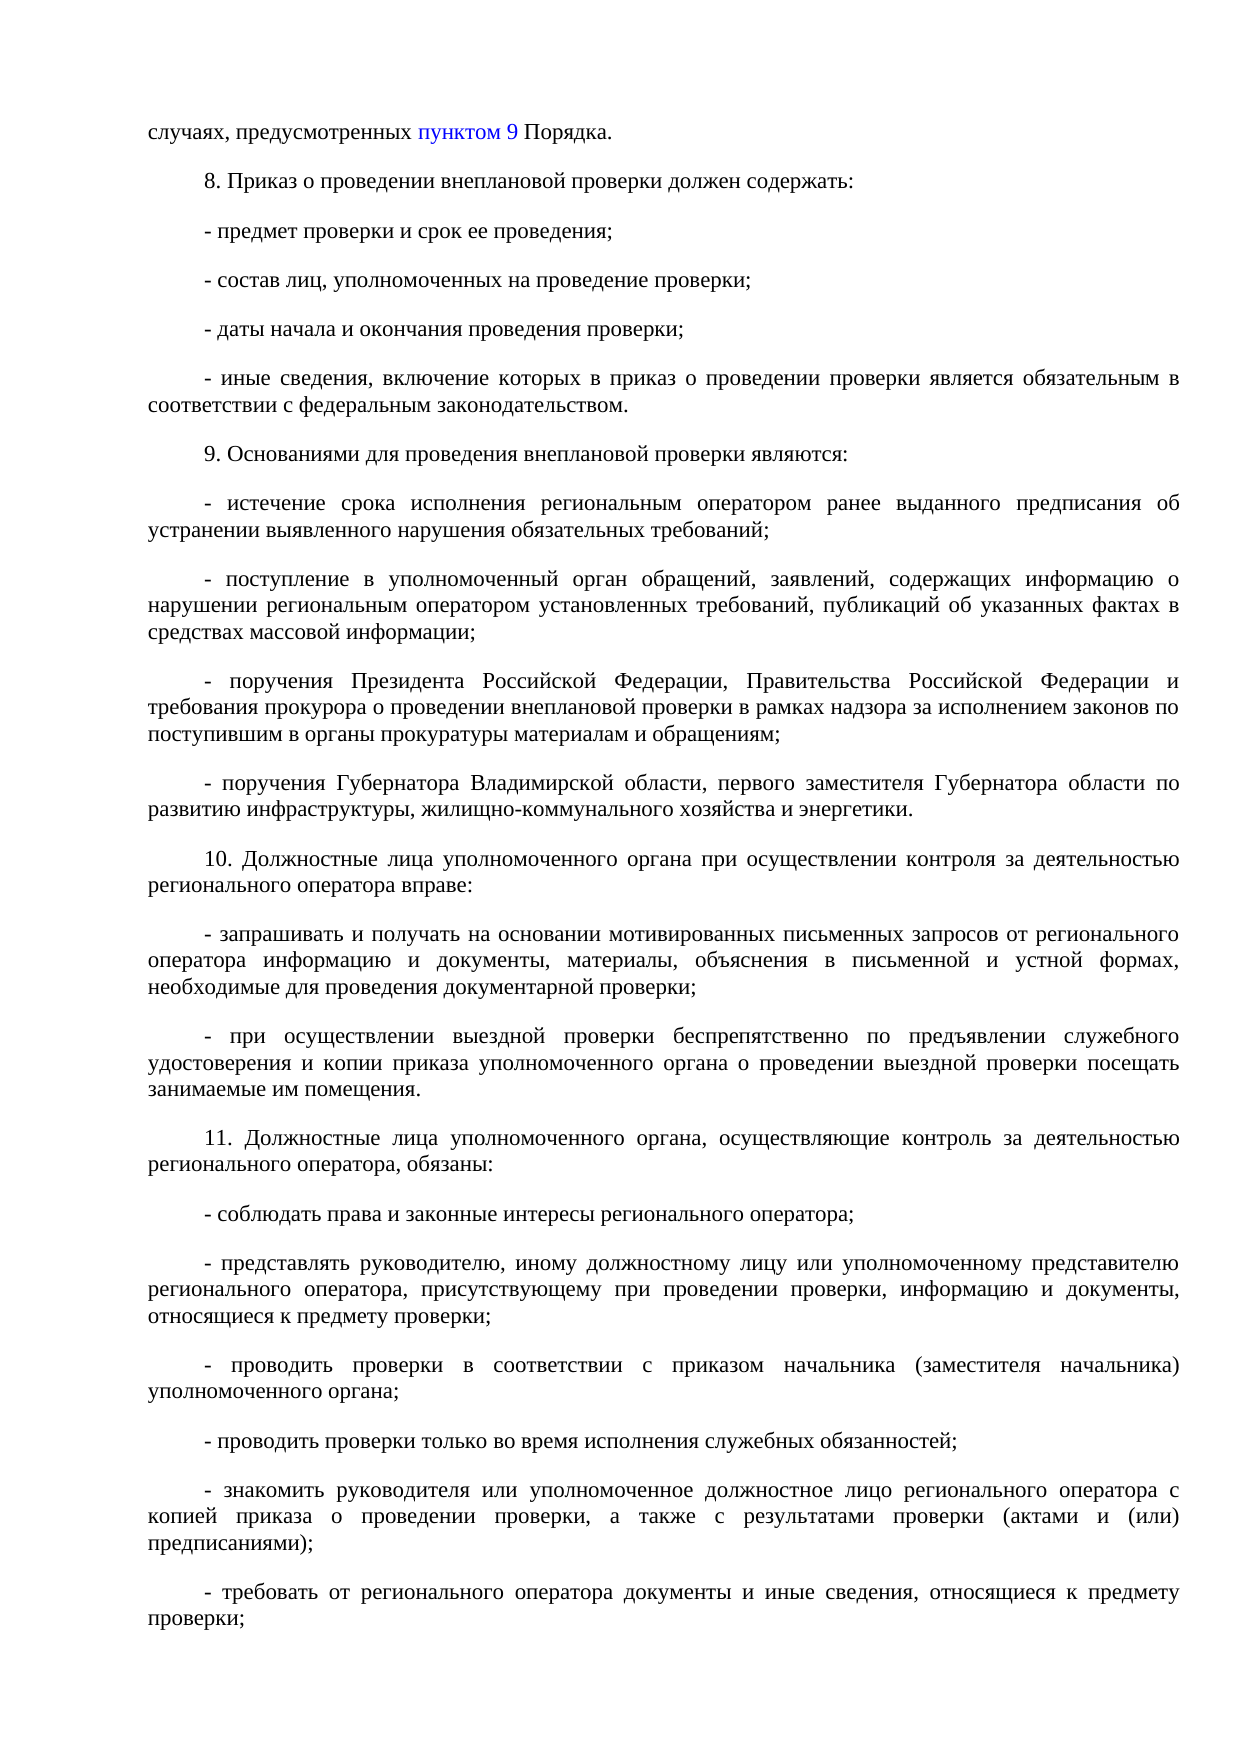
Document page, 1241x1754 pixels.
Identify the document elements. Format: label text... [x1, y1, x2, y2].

text - представлять руководителю, иному должностному лицу или уполномоченному представителю регионального оператора, присутствующему при проведении проверки, информацию и документы, относящиеся к предмету проверки; [148, 1249, 1181, 1328]
text 9. Основаниями для проведения внеплановой проверки являются: [148, 440, 1181, 466]
text - состав лиц, уполномоченных на проведение проверки; [148, 266, 1181, 292]
text - истечение срока исполнения региональным оператором ранее выданного предписания об устранении выявленного нарушения обязательных требований; [148, 489, 1181, 542]
text 11. Должностные лица уполномоченного органа, осуществляющие контроль за деятельностью регионального оператора, обязаны: [148, 1124, 1181, 1177]
text - поручения Губернатора Владимирской области, первого заместителя Губернатора области по развитию инфраструктуры, жилищно-коммунального хозяйства и энергетики. [148, 769, 1181, 822]
text - иные сведения, включение которых в приказ о проведении проверки является обязательным в соответствии с федеральным законодательством. [148, 364, 1181, 417]
text - проводить проверки в соответствии с приказом начальника (заместителя начальника) уполномоченного органа; [148, 1351, 1181, 1404]
text - проводить проверки только во время исполнения служебных обязанностей; [148, 1427, 1181, 1453]
text - даты начала и окончания проведения проверки; [148, 315, 1181, 342]
text - предмет проверки и срок ее проведения; [148, 217, 1181, 243]
text - при осуществлении выездной проверки беспрепятственно по предъявлении служебного удостоверения и копии приказа уполномоченного органа о проведении выездной проверки посещать занимаемые им помещения. [148, 1022, 1181, 1101]
text - запрашивать и получать на основании мотивированных письменных запросов от регионального оператора информацию и документы, материалы, объяснения в письменной и устной формах, необходимые для проведения документарной проверки; [148, 920, 1181, 999]
text - поручения Президента Российской Федерации, Правительства Российской Федерации и требования прокурора о проведении внеплановой проверки в рамках надзора за исполнением законов по поступившим в органы прокуратуры материалам и обращениям; [148, 667, 1181, 746]
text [148, 118, 1181, 144]
text - знакомить руководителя или уполномоченное должностное лицо регионального оператора с копией приказа о проведении проверки, а также с результатами проверки (актами и (или) предписаниями); [148, 1476, 1181, 1555]
text - соблюдать права и законные интересы регионального оператора; [148, 1200, 1181, 1226]
text - требовать от регионального оператора документы и иные сведения, относящиеся к предмету проверки; [148, 1578, 1181, 1631]
text 10. Должностные лица уполномоченного органа при осуществлении контроля за деятельностью регионального оператора вправе: [148, 844, 1181, 897]
text - поступление в уполномоченный орган обращений, заявлений, содержащих информацию о нарушении региональным оператором установленных требований, публикаций об указанных фактах в средствах массовой информации; [148, 565, 1181, 644]
text 8. Приказ о проведении внеплановой проверки должен содержать: [148, 167, 1181, 194]
